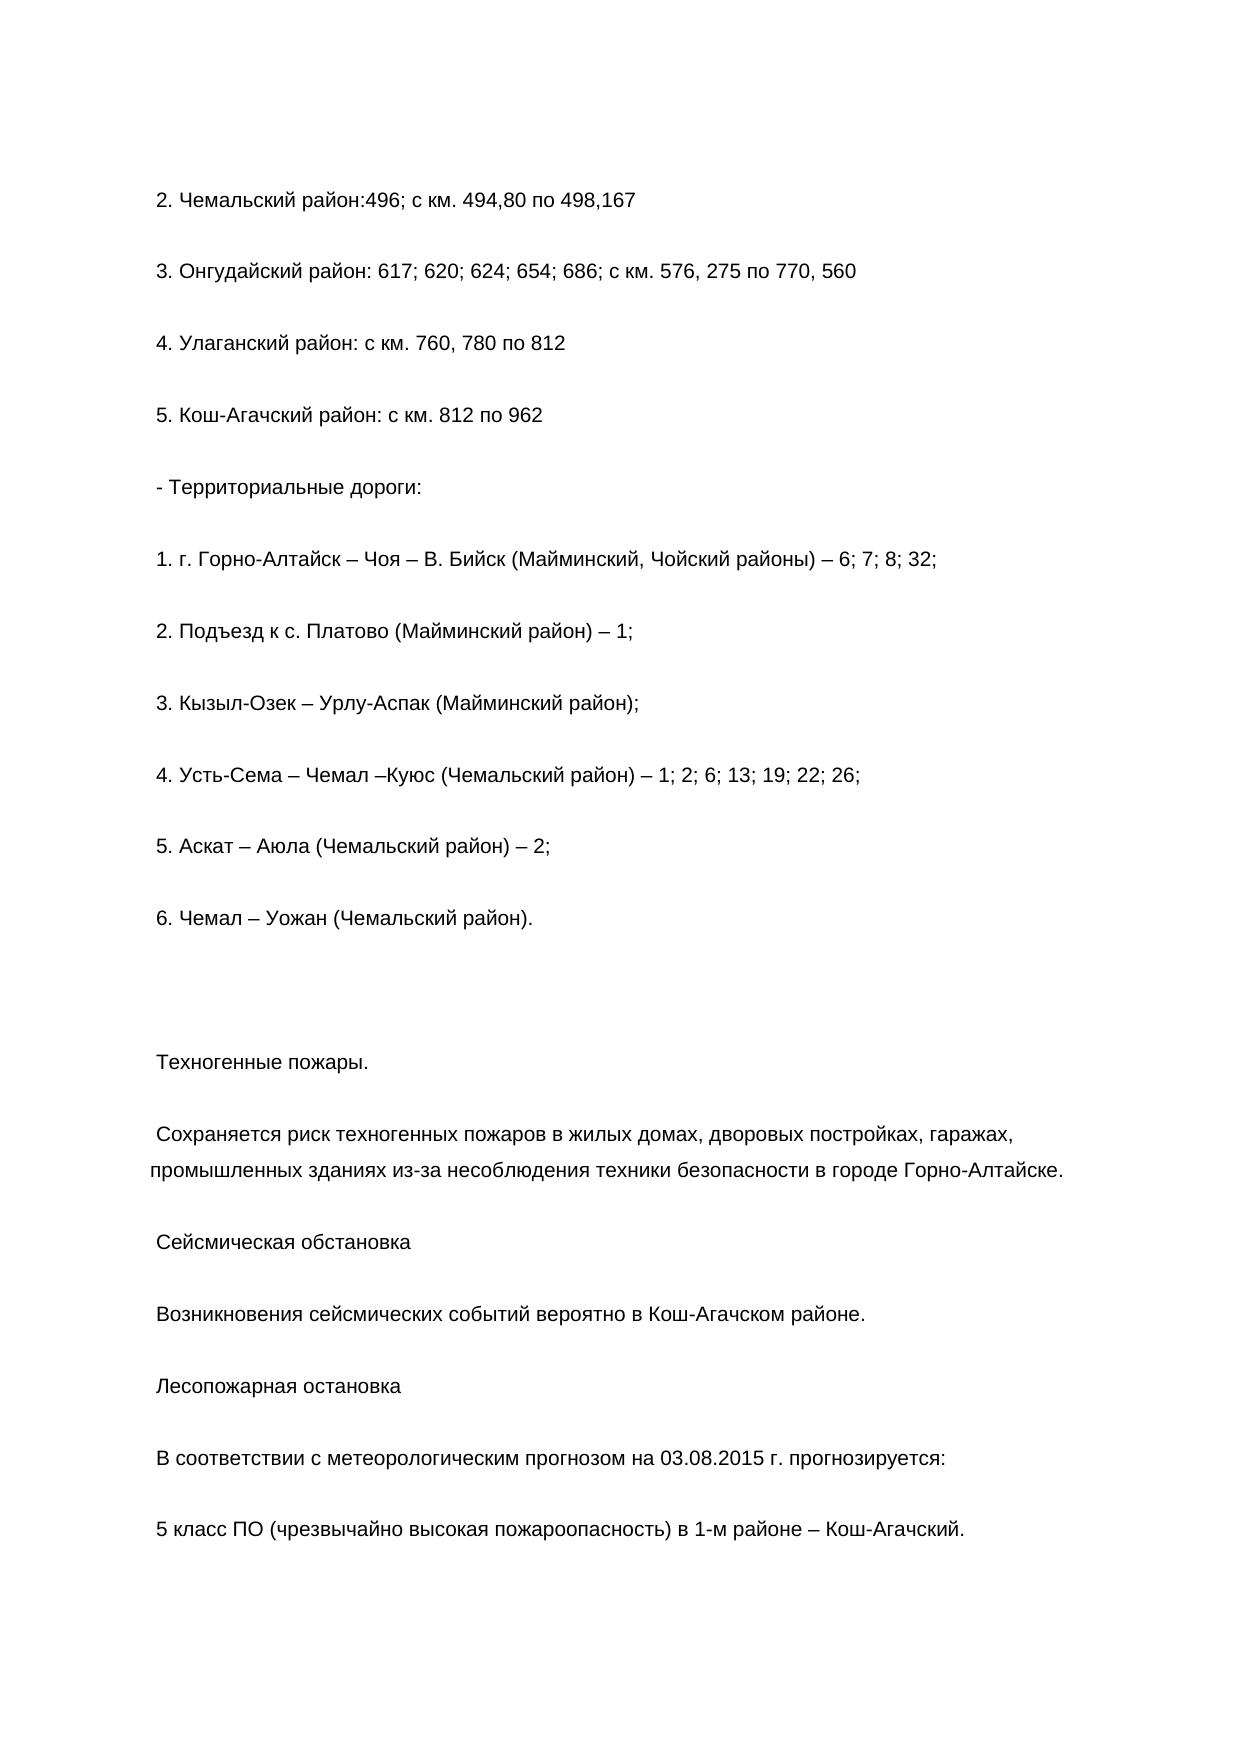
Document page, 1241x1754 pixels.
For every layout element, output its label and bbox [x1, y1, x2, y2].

table_cell [140, 150, 1078, 1577]
